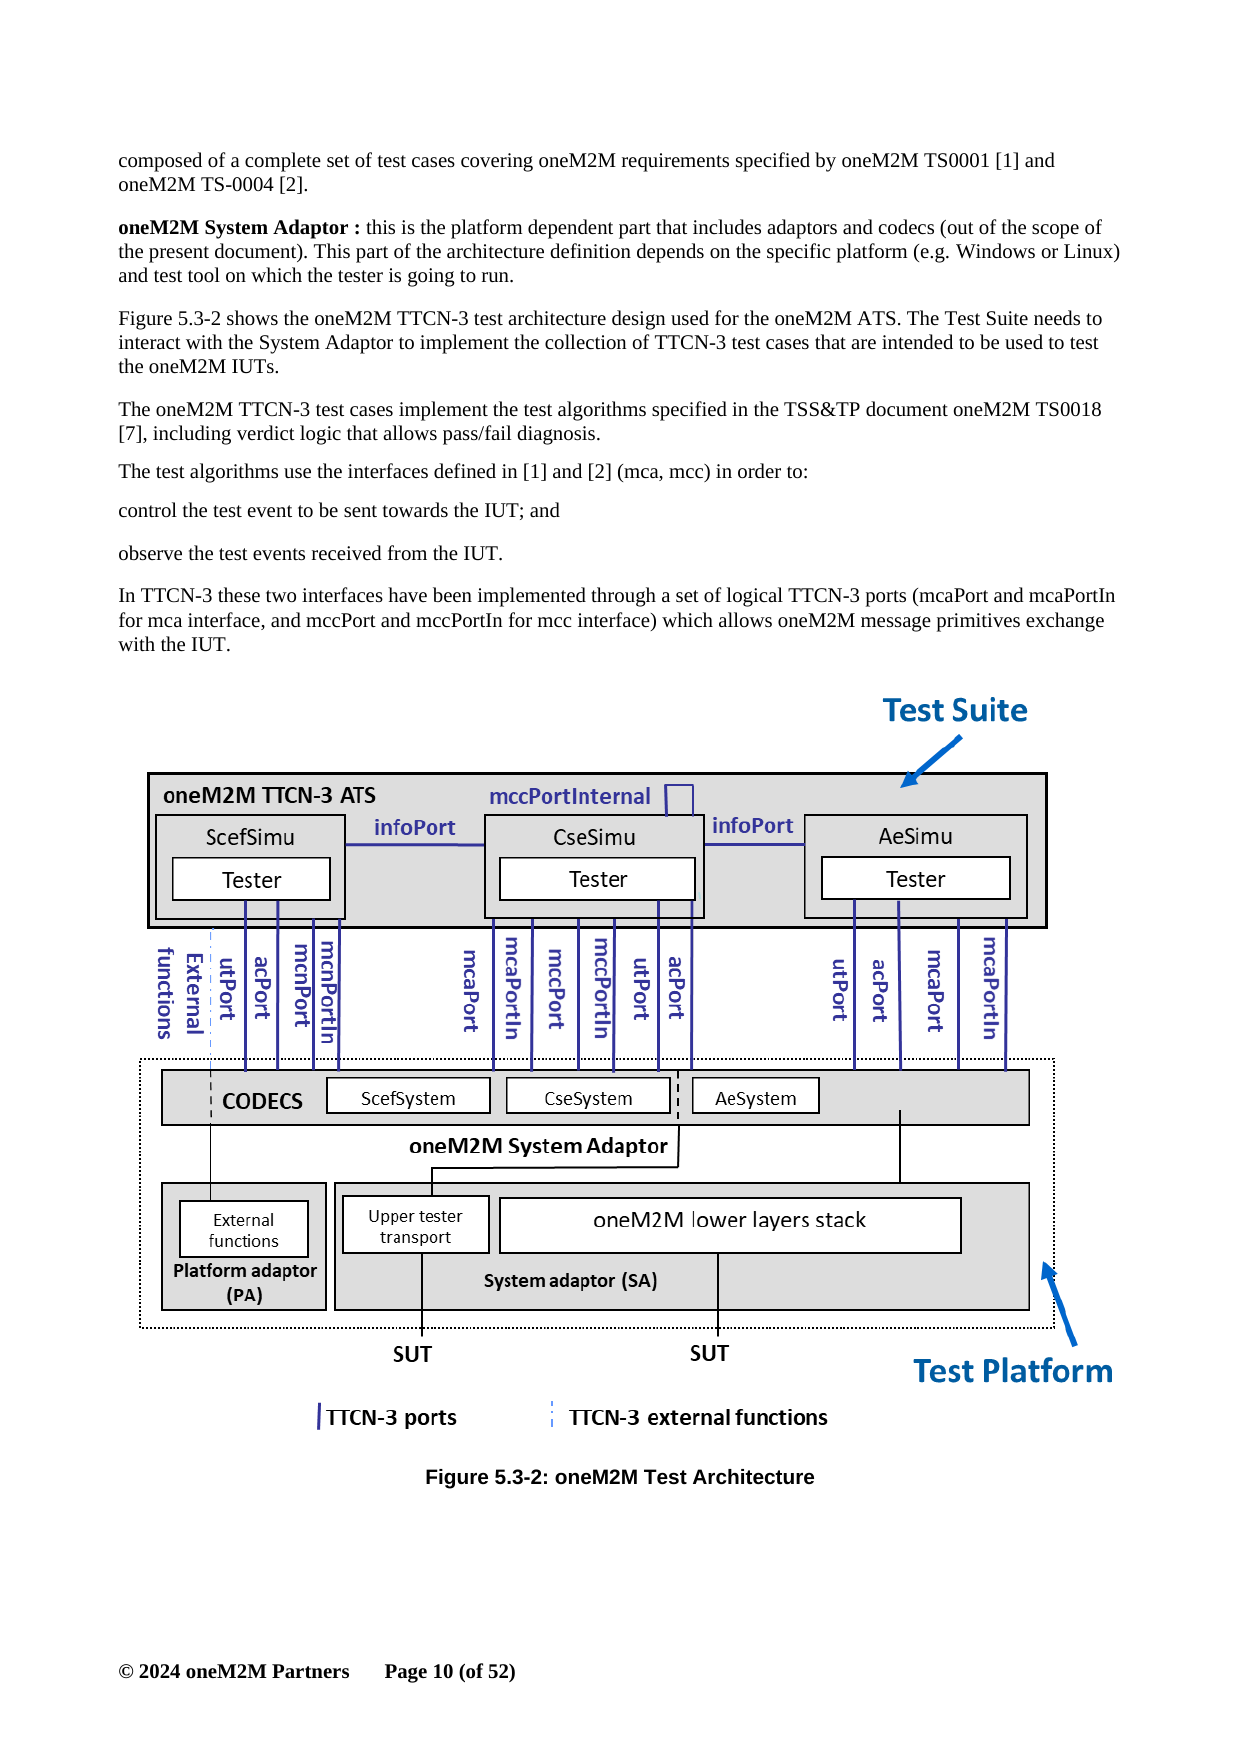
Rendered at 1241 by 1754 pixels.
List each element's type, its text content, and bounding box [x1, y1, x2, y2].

text The oneM2M TTCN-3 test cases implement the test algorithms specified in the TSS&TP document oneM2M TS0018 [7], including verdict logic that allows pass/fail diagnosis. [118, 396, 1122, 444]
text Figure 5.3-2: oneM2M Test Architecture [118, 1465, 1122, 1489]
picture [137, 674, 1139, 1447]
text The test algorithms use the interfaces defined in [1] and [2] (mca, mcc) in order to: [118, 459, 1122, 483]
